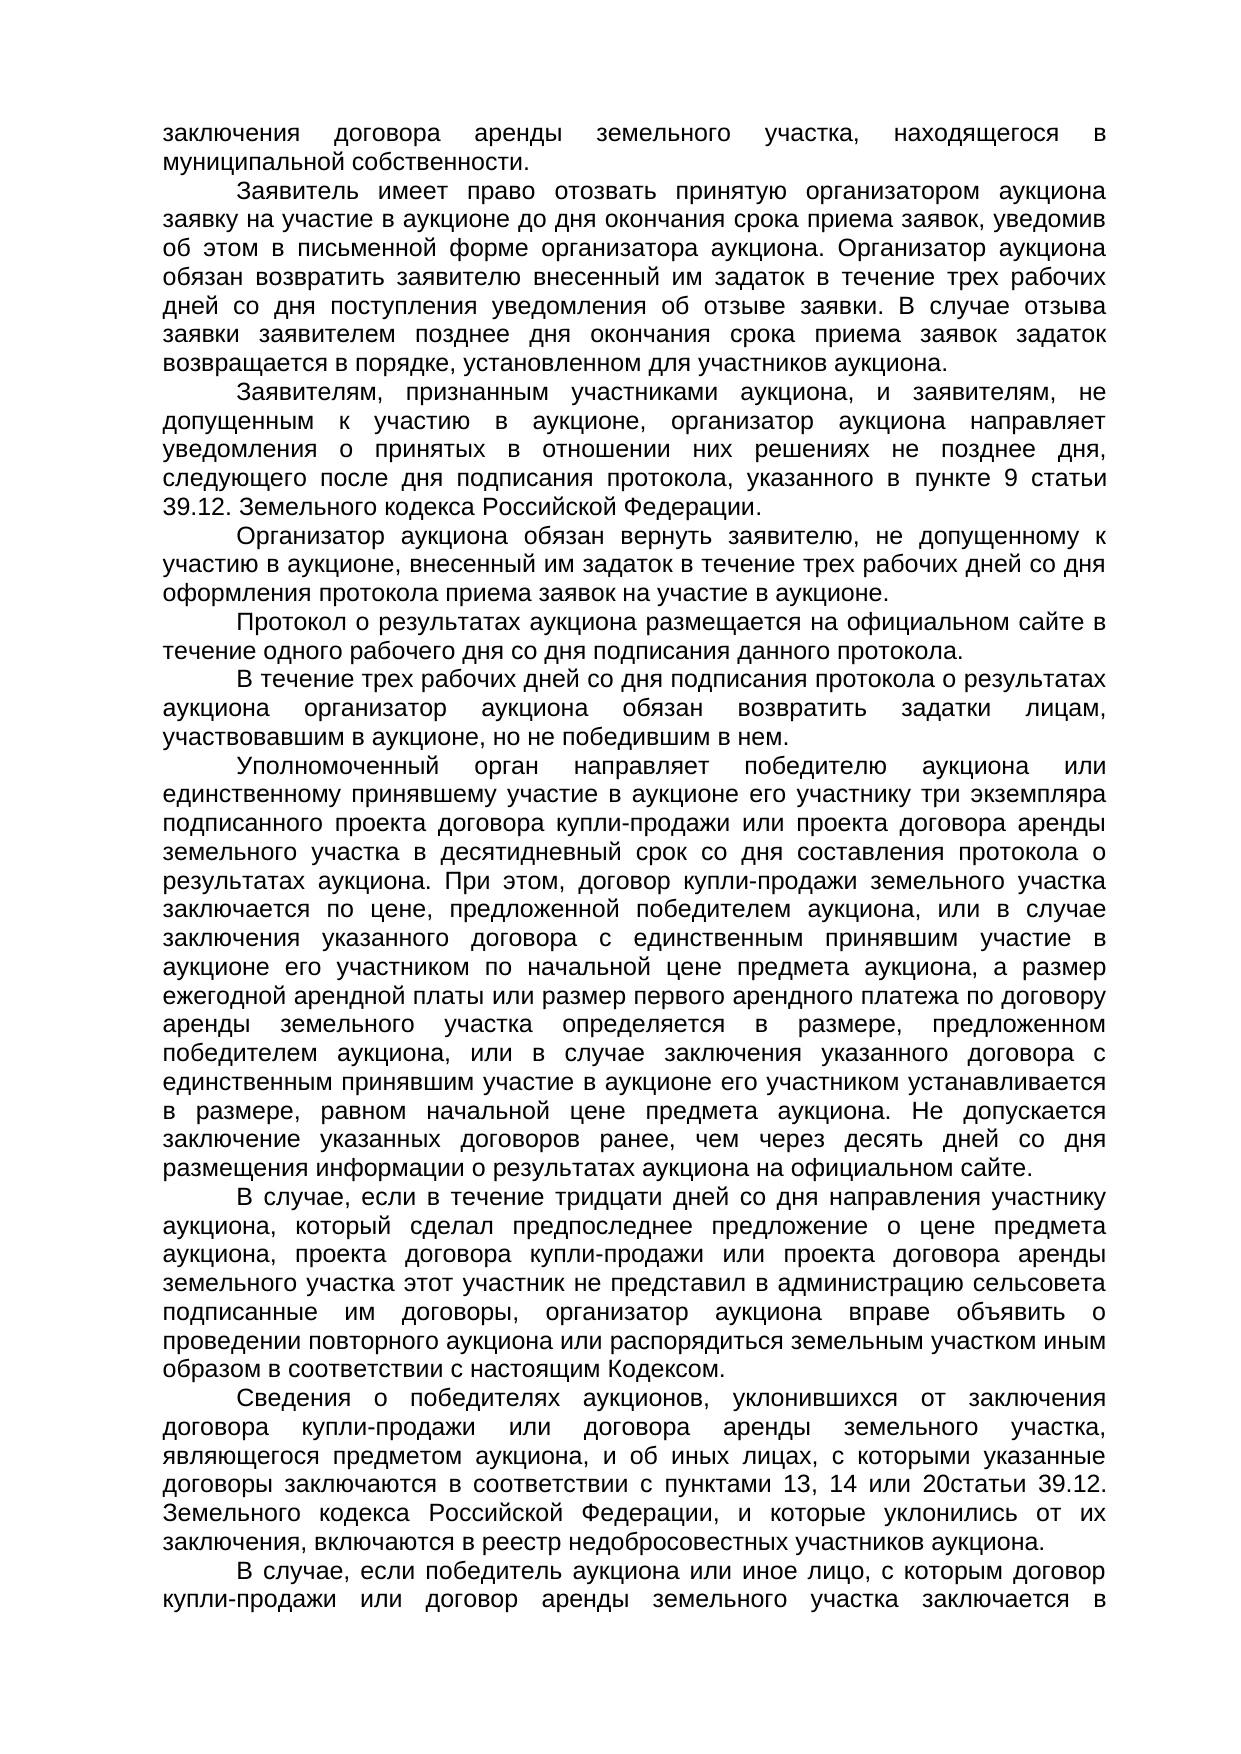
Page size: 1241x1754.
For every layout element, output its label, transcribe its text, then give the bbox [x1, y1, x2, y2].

text В случае, если в течение тридцати дней со дня направления участнику аукциона, который сделал предпоследнее предложение о цене предмета аукциона, проекта договора купли-продажи или проекта договора аренды земельного участка этот участник не представил в администрацию сельсовета подписанные им договоры, организатор аукциона вправе объявить о проведении повторного аукциона или распорядиться земельным участком иным образом в соответствии с настоящим Кодексом. [162, 1182, 1107, 1383]
list В течение трех рабочих дней со дня подписания протокола о результатах аукциона организатор аукциона обязан возвратить задатки лицам, участвовавшим в аукционе, но не победившим в нем. [162, 664, 1107, 751]
list Сведения о победителях аукционов, уклонившихся от заключения договора купли-продажи или договора аренды земельного участка, являющегося предметом аукциона, и об иных лицах, с которыми указанные договоры заключаются в соответствии с пунктами 13, 14 или 20статьи 39.12. Земельного кодекса Российской Федерации, и которые уклонились от их заключения, включаются в реестр недобросовестных участников аукциона. [162, 1383, 1107, 1556]
text Протокол о результатах аукциона размещается на официальном сайте в течение одного рабочего дня со дня подписания данного протокола. [162, 607, 1107, 664]
list Заявитель имеет право отозвать принятую организатором аукциона заявку на участие в аукционе до дня окончания срока приема заявок, уведомив об этом в письменной форме организатора аукциона. Организатор аукциона обязан возвратить заявителю внесенный им задаток в течение трех рабочих дней со дня поступления уведомления об отзыве заявки. В случае отзыва заявки заявителем позднее дня окончания срока приема заявок задаток возвращается в порядке, установленном для участников аукциона. [162, 176, 1107, 377]
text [162, 1556, 1107, 1613]
text Организатор аукциона обязан вернуть заявителю, не допущенному к участию в аукционе, внесенный им задаток в течение трех рабочих дней со дня оформления протокола приема заявок на участие в аукционе. [162, 521, 1107, 607]
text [162, 118, 1107, 176]
text Заявителям, признанным участниками аукциона, и заявителям, не допущенным к участию в аукционе, организатор аукциона направляет уведомления о принятых в отношении них решениях не позднее дня, следующего после дня подписания протокола, указанного в пункте 9 статьи 39.12. Земельного кодекса Российской Федерации. [162, 377, 1107, 521]
list Уполномоченный орган направляет победителю аукциона или единственному принявшему участие в аукционе его участнику три экземпляра подписанного проекта договора купли-продажи или проекта договора аренды земельного участка в десятидневный срок со дня составления протокола о результатах аукциона. При этом, договор купли-продажи земельного участка заключается по цене, предложенной победителем аукциона, или в случае заключения указанного договора с единственным принявшим участие в аукционе его участником по начальной цене предмета аукциона, а размер ежегодной арендной платы или размер первого арендного платежа по договору аренды земельного участка определяется в размере, предложенном победителем аукциона, или в случае заключения указанного договора с единственным принявшим участие в аукционе его участником устанавливается в размере, равном начальной цене предмета аукциона. Не допускается заключение указанных договоров ранее, чем через десять дней со дня размещения информации о результатах аукциона на официальном сайте. [162, 751, 1107, 1182]
